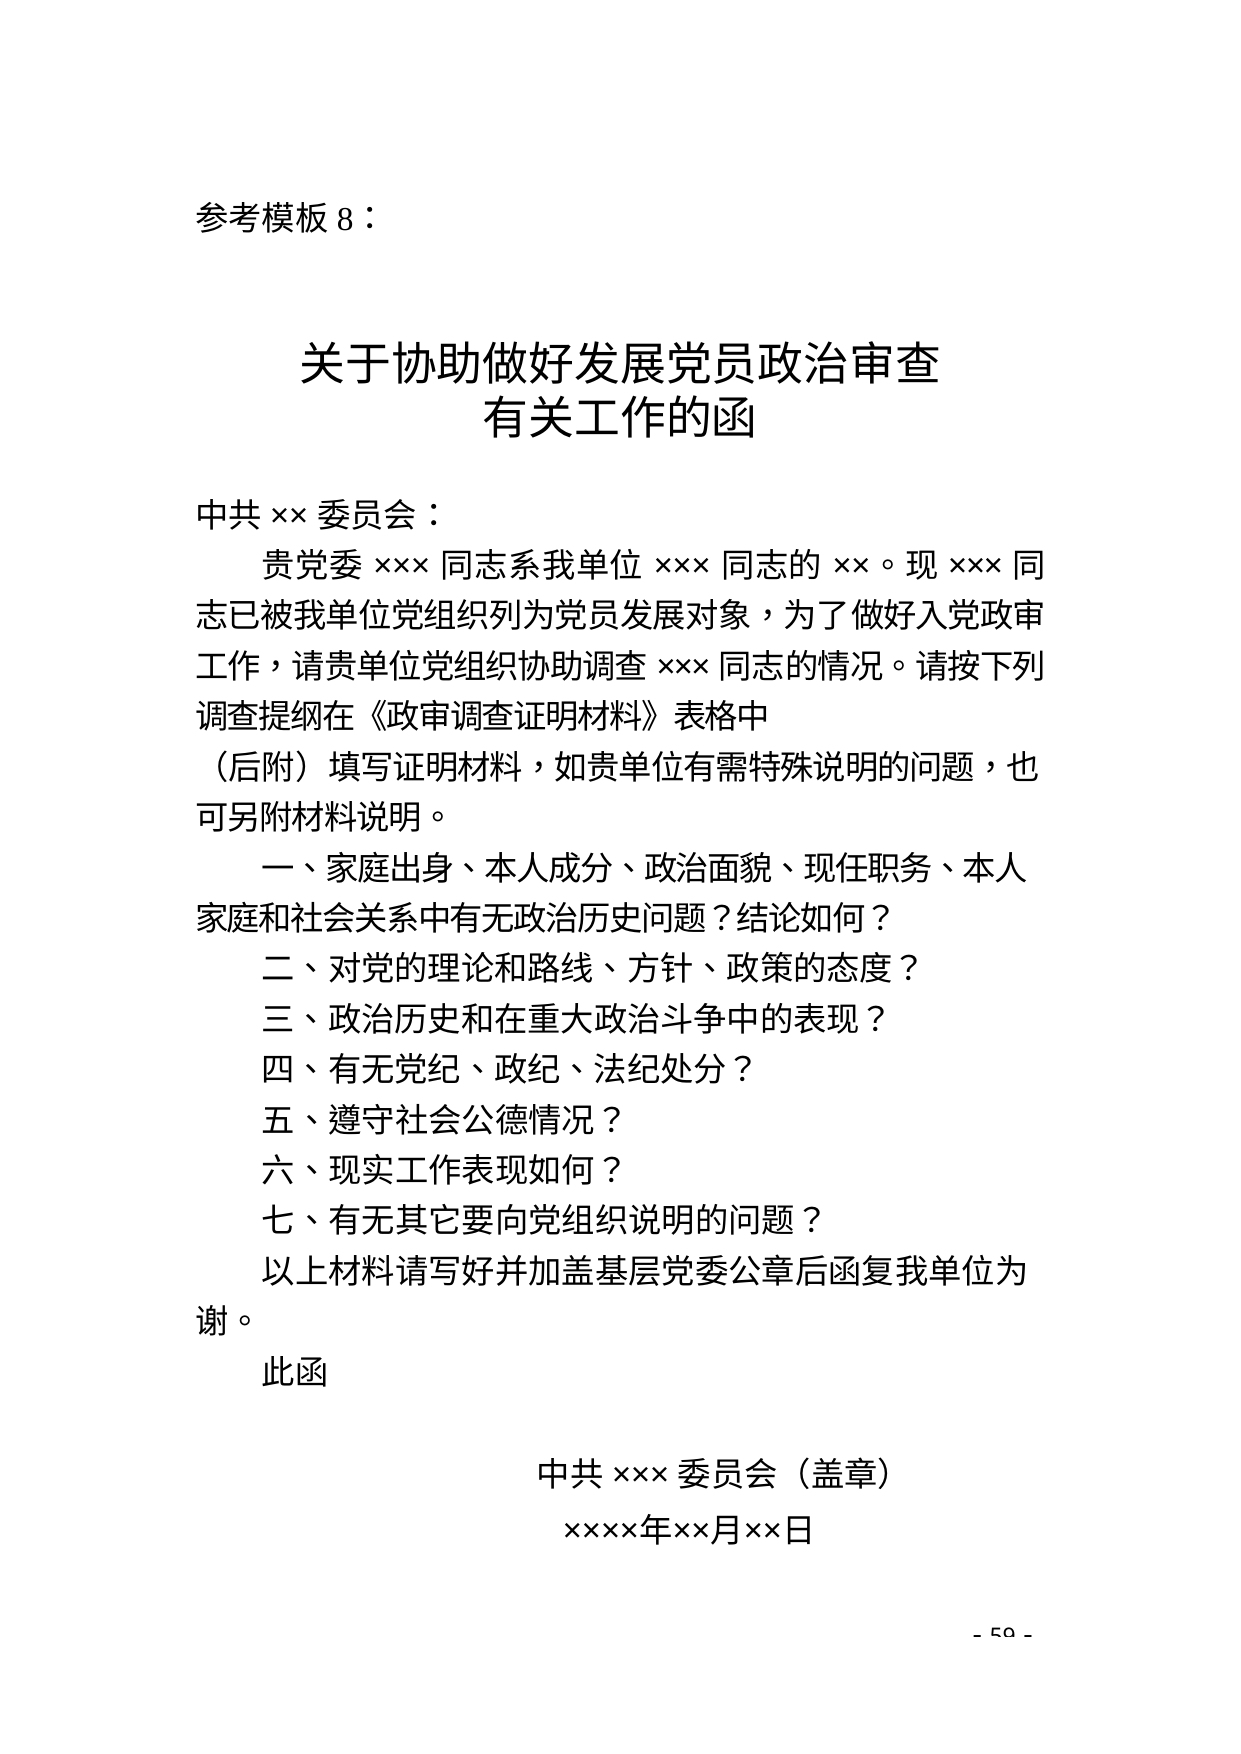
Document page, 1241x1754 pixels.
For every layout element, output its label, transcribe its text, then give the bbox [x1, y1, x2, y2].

text 以上材料请写好并加盖基层党委公章后函复我单位为 [261, 1248, 1109, 1293]
text 中共 ×× 委员会： [195, 491, 1109, 537]
text （后附）填写证明材料，如贵单位有需特殊说明的问题，也可另附材料说明。 [195, 743, 1046, 839]
text 一、家庭出身、本人成分、政治面貌、现任职务、本人家庭和社会关系中有无政治历史问题？结论如何？ [195, 844, 1046, 940]
text 中共 ××× 委员会（盖章） [537, 1450, 1109, 1496]
text 七、有无其它要向党组织说明的问题？ [261, 1197, 1109, 1242]
text 参考模板 8： [195, 195, 1109, 240]
text 谢。 [195, 1298, 1109, 1344]
subtitle 关于协助做好发展党员政治审查有关工作的函 [299, 335, 941, 448]
text 贵党委 ××× 同志系我单位 ××× 同志的 ××。现 ××× 同志已被我单位党组织列为党员发展对象，为了做好入党政审工作，请贵单位党组织协助调查 ××× 同志的情况。请按下列调查提纲在《政审调查证明材料》表格中 [195, 542, 1046, 738]
text ××××年××月××日 [563, 1507, 1109, 1553]
text 此函 [261, 1349, 1109, 1394]
text 二、对党的理论和路线、方针、政策的态度？ 三、政治历史和在重大政治斗争中的表现？ 四、有无党纪、政纪、法纪处分？ [261, 945, 928, 1091]
text 五、遵守社会公德情况？ 六、现实工作表现如何？ [261, 1096, 628, 1192]
